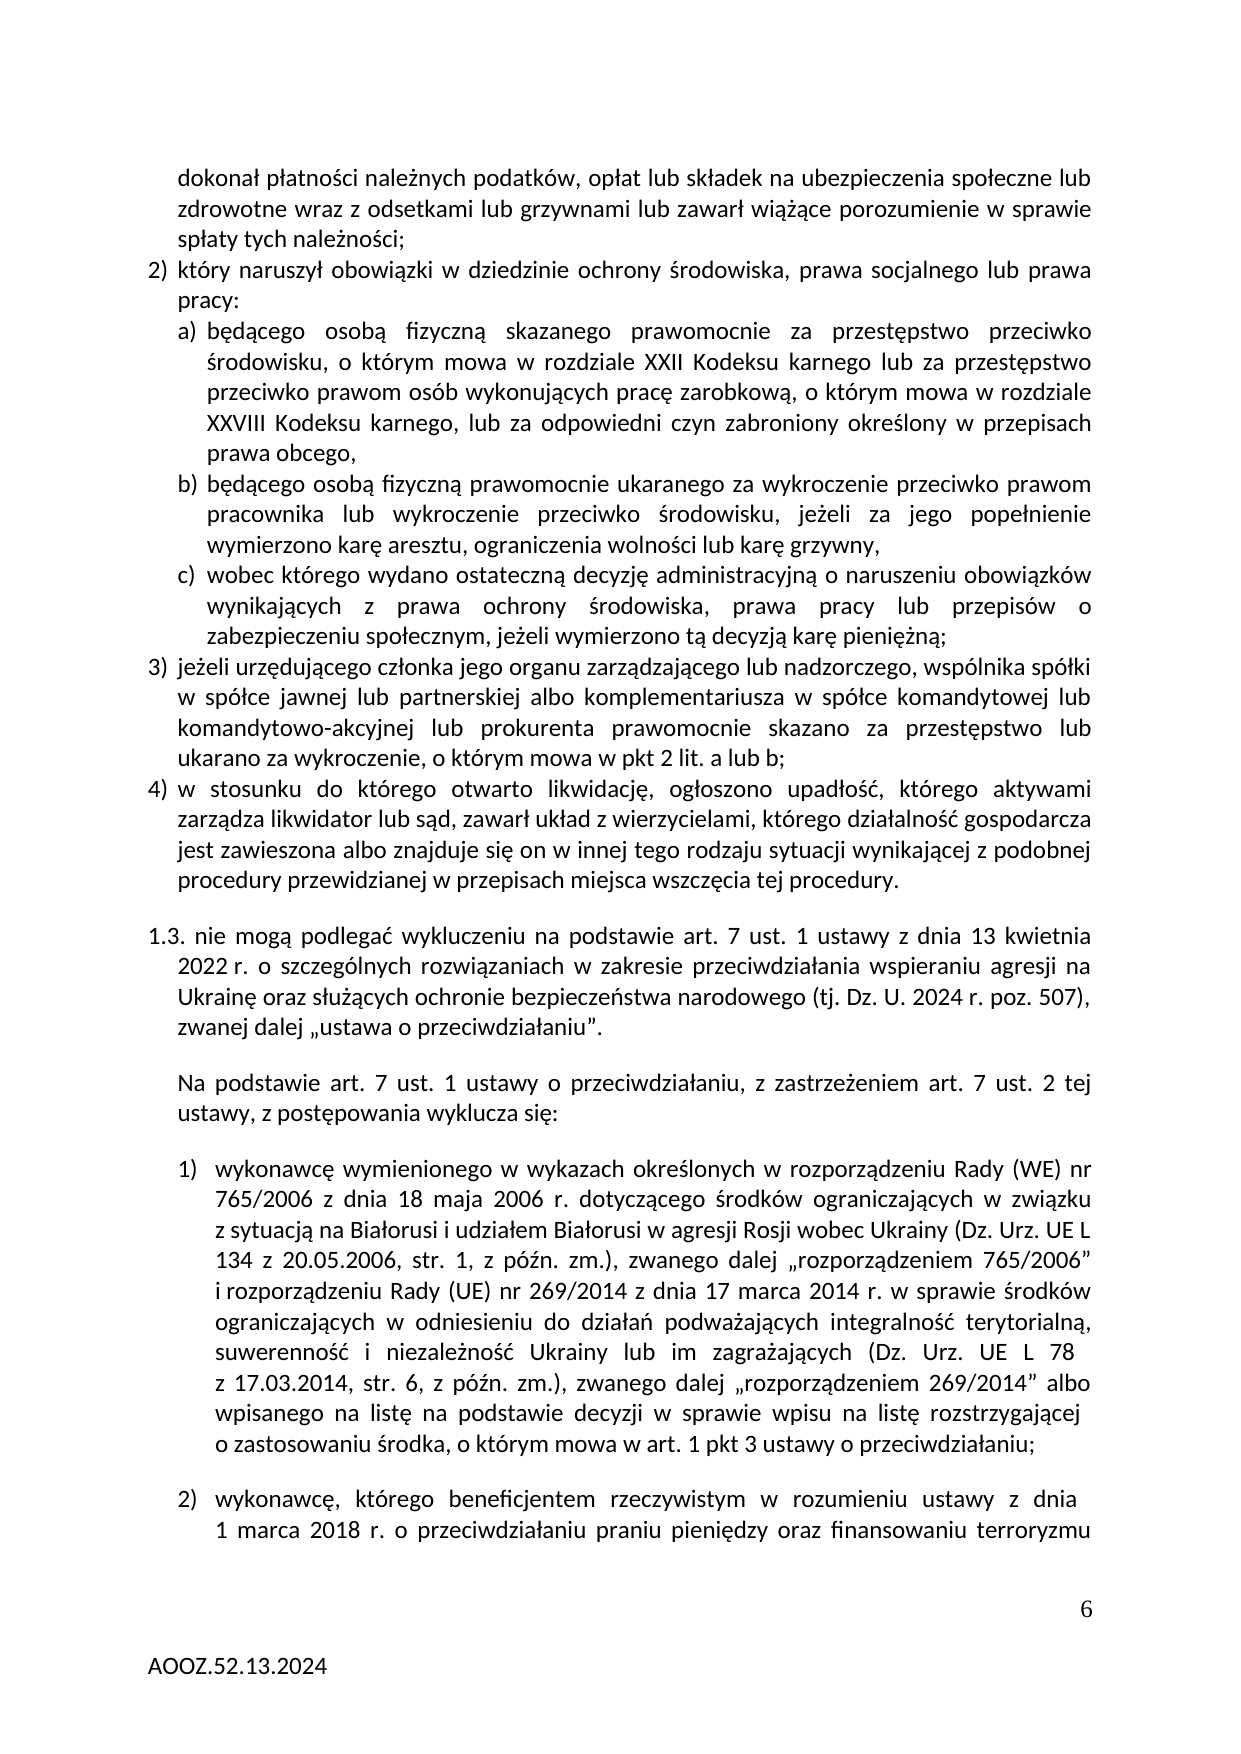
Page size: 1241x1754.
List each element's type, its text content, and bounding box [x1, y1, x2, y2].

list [148, 162, 1093, 254]
list wobec którego wydano ostateczną decyzję administracyjną o naruszeniu obowiązków wynikających z prawa ochrony środowiska, prawa pracy lub przepisów o zabezpieczeniu społecznym, jeżeli wymierzono tą decyzją karę pieniężną; [177, 559, 1093, 651]
list który naruszył obowiązki w dziedzinie ochrony środowiska, prawa socjalnego lub prawa pracy: [148, 254, 1093, 315]
list będącego osobą fizyczną skazanego prawomocnie za przestępstwo przeciwko środowisku, o którym mowa w rozdziale XXII Kodeksu karnego lub za przestępstwo przeciwko prawom osób wykonujących pracę zarobkową, o którym mowa w rozdziale XXVIII Kodeksu karnego, lub za odpowiedni czyn zabroniony określony w przepisach prawa obcego, [177, 315, 1093, 468]
list będącego osobą fizyczną prawomocnie ukaranego za wykroczenie przeciwko prawom pracownika lub wykroczenie przeciwko środowisku, jeżeli za jego popełnienie wymierzono karę aresztu, ograniczenia wolności lub karę grzywny, [177, 468, 1093, 559]
text Na podstawie art. 7 ust. 1 ustawy o przeciwdziałaniu, z zastrzeżeniem art. 7 ust. 2 tej ustawy, z postępowania wyklucza się: [177, 1067, 1093, 1128]
list w stosunku do którego otwarto likwidację, ogłoszono upadłość, którego aktywami zarządza likwidator lub sąd, zawarł układ z wierzycielami, którego działalność gospodarcza jest zawieszona albo znajduje się on w innej tego rodzaju sytuacji wynikającej z podobnej procedury przewidzianej w przepisach miejsca wszczęcia tej procedury. [148, 773, 1093, 895]
text 1.3. nie mogą podlegać wykluczeniu na podstawie art. 7 ust. 1 ustawy z dnia 13 kwietnia 2022 r. o szczególnych rozwiązaniach w zakresie przeciwdziałania wspieraniu agresji na Ukrainę oraz służących ochronie bezpieczeństwa narodowego (tj. Dz. U. 2024 r. poz. 507), zwanej dalej „ustawa o przeciwdziałaniu”. [148, 920, 1093, 1042]
list jeżeli urzędującego członka jego organu zarządzającego lub nadzorczego, wspólnika spółki w spółce jawnej lub partnerskiej albo komplementariusza w spółce komandytowej lub komandytowo-akcyjnej lub prokurenta prawomocnie skazano za przestępstwo lub ukarano za wykroczenie, o którym mowa w pkt 2 lit. a lub b; [148, 651, 1093, 773]
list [177, 1483, 1093, 1544]
list wykonawcę wymienionego w wykazach określonych w rozporządzeniu Rady (WE) nr 765/2006 z dnia 18 maja 2006 r. dotyczącego środków ograniczających w związku z sytuacją na Białorusi i udziałem Białorusi w agresji Rosji wobec Ukrainy (Dz. Urz. UE L 134 z 20.05.2006, str. 1, z późn. zm.), zwanego dalej „rozporządzeniem 765/2006” i rozporządzeniu Rady (UE) nr 269/2014 z dnia 17 marca 2014 r. w sprawie środków ograniczających w odniesieniu do działań podważających integralność terytorialną, suwerenność i niezależność Ukrainy lub im zagrażających (Dz. Urz. UE L 78 z 17.03.2014, str. 6, z późn. zm.), zwanego dalej „rozporządzeniem 269/2014” albo wpisanego na listę na podstawie decyzji w sprawie wpisu na listę rozstrzygającej o zastosowaniu środka, o którym mowa w art. 1 pkt 3 ustawy o przeciwdziałaniu; [177, 1153, 1093, 1458]
